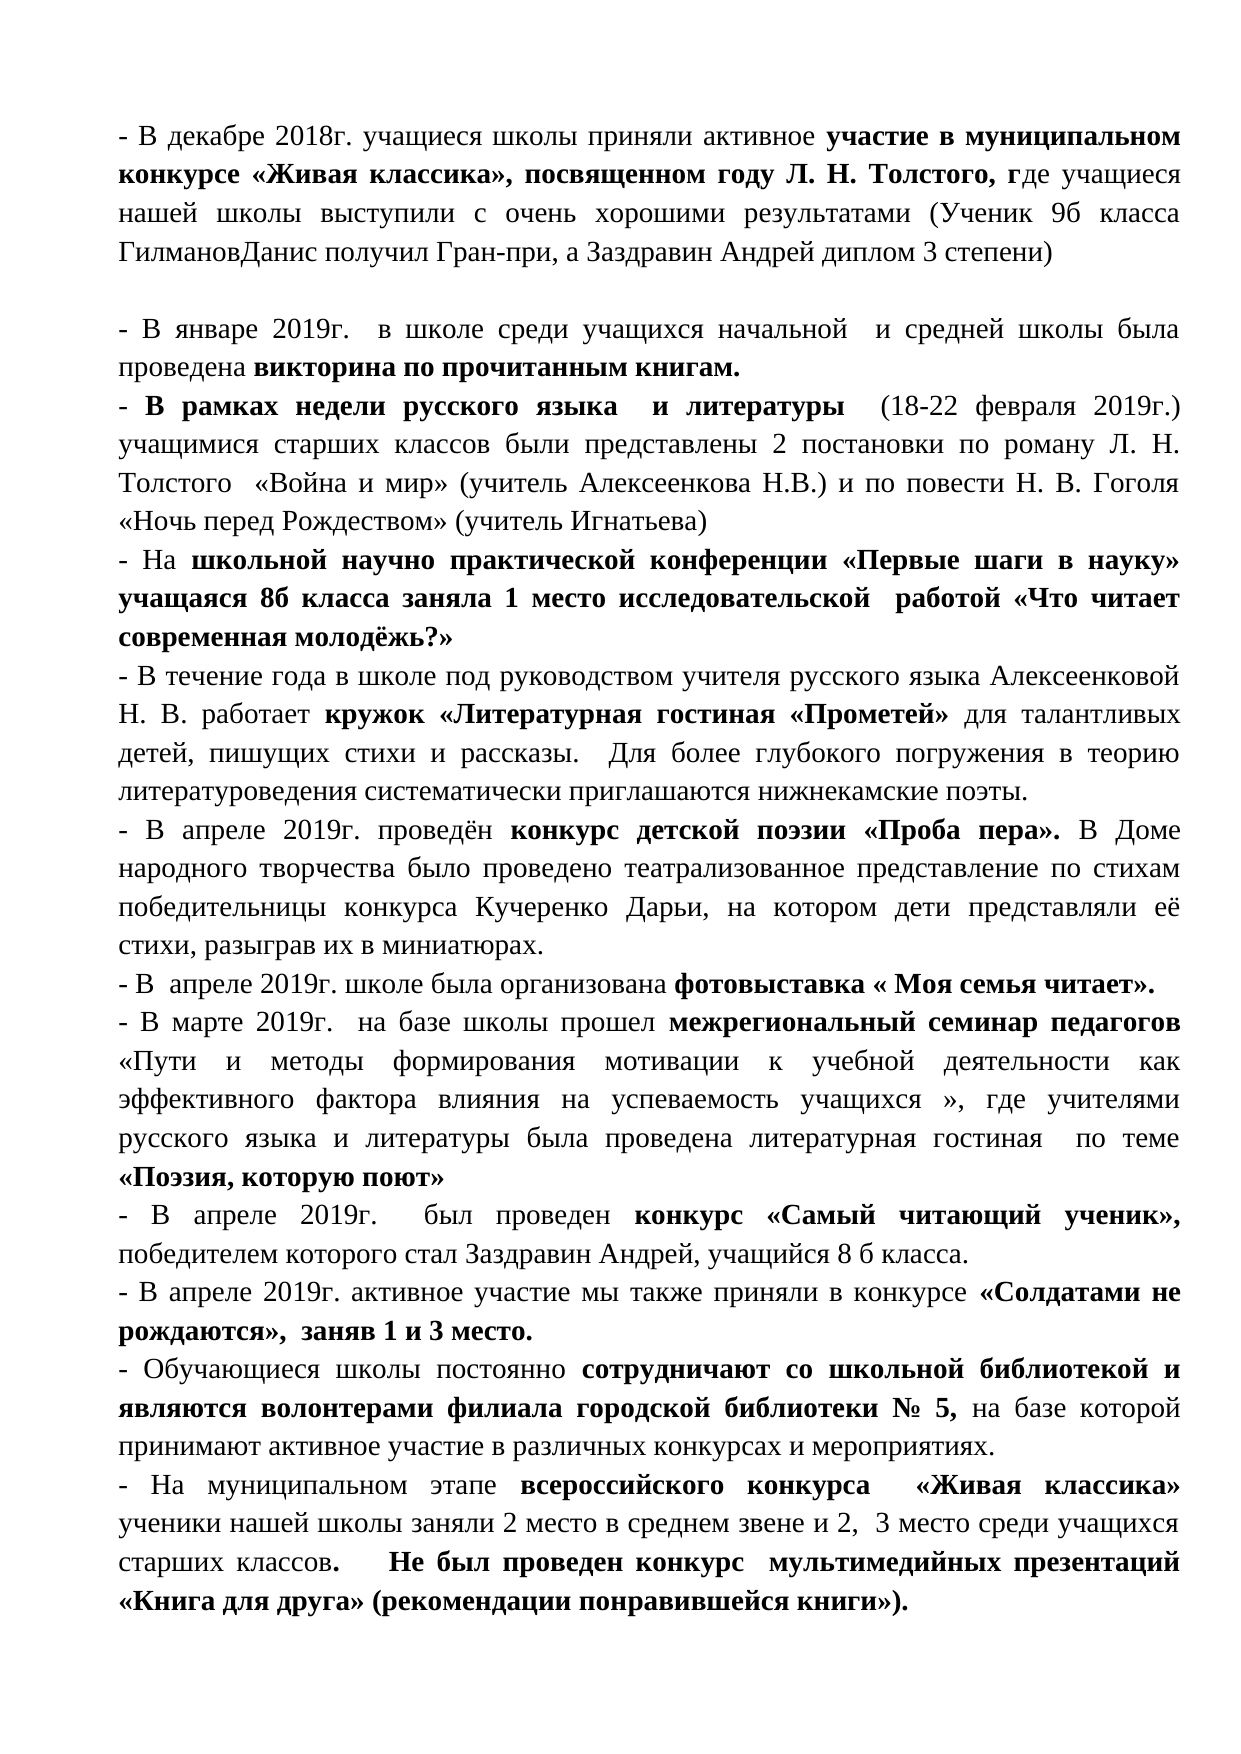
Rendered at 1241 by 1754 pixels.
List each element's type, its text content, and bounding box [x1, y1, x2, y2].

text - В январе 2019г. в школе среди учащихся начальной и средней школы была проведена викторина по прочитанным книгам. [118, 311, 1181, 383]
text - На муниципальном этапе всероссийского конкурса «Живая классика» ученики нашей школы заняли 2 место в среднем звене и 2, 3 место среди учащихся старших классов. Не был проведен конкурс мультимедийных презентаций «Книга для друга» (рекомендации понравившейся книги»). [118, 1467, 1181, 1616]
text - В декабре 2018г. учащиеся школы приняли активное участие в муниципальном конкурсе «Живая классика», посвященном году Л. Н. Толстого, где учащиеся нашей школы выступили с очень хорошими результатами (Ученик 9б класса ГилмановДанис получил Гран-при, а Заздравин Андрей диплом 3 степени) [118, 118, 1181, 267]
text - В течение года в школе под руководством учителя русского языка Алексеенковой Н. В. работает кружок «Литературная гостиная «Прометей» для талантливых детей, пишущих стихи и рассказы. Для более глубокого погружения в теорию литературоведения систематически приглашаются нижнекамские поэты. [118, 658, 1181, 807]
text - В рамках недели русского языка и литературы (18-22 февраля 2019г.) учащимися старших классов были представлены 2 постановки по роману Л. Н. Толстого «Война и мир» (учитель Алексеенкова Н.В.) и по повести Н. В. Гоголя «Ночь перед Рождеством» (учитель Игнатьева) [118, 388, 1181, 537]
text - Обучающиеся школы постоянно сотрудничают со школьной библиотекой и являются волонтерами филиала городской библиотеки № 5, на базе которой принимают активное участие в различных конкурсах и мероприятиях. [118, 1351, 1181, 1462]
text - В апреле 2019г. школе была организована фотовыставка « Моя семья читает». [118, 966, 1181, 999]
text - На школьной научно практической конференции «Первые шаги в науку» учащаяся 8б класса заняла 1 место исследовательской работой «Что читает современная молодёжь?» [118, 542, 1181, 653]
text - В марте 2019г. на базе школы прошел межрегиональный семинар педагогов «Пути и методы формирования мотивации к учебной деятельности как эффективного фактора влияния на успеваемость учащихся », где учителями русского языка и литературы была проведена литературная гостиная по теме «Поэзия, которую поют» [118, 1004, 1181, 1192]
text - В апреле 2019г. проведён конкурс детской поэзии «Проба пера». В Доме народного творчества было проведено театрализованное представление по стихам победительницы конкурса Кучеренко Дарьи, на котором дети представляли её стихи, разыграв их в миниатюрах. [118, 812, 1181, 961]
text - В апреле 2019г. активное участие мы также приняли в конкурсе «Солдатами не рождаются», заняв 1 и 3 место. [118, 1274, 1181, 1346]
text - В апреле 2019г. был проведен конкурс «Самый читающий ученик», победителем которого стал Заздравин Андрей, учащийся 8 б класса. [118, 1197, 1181, 1269]
